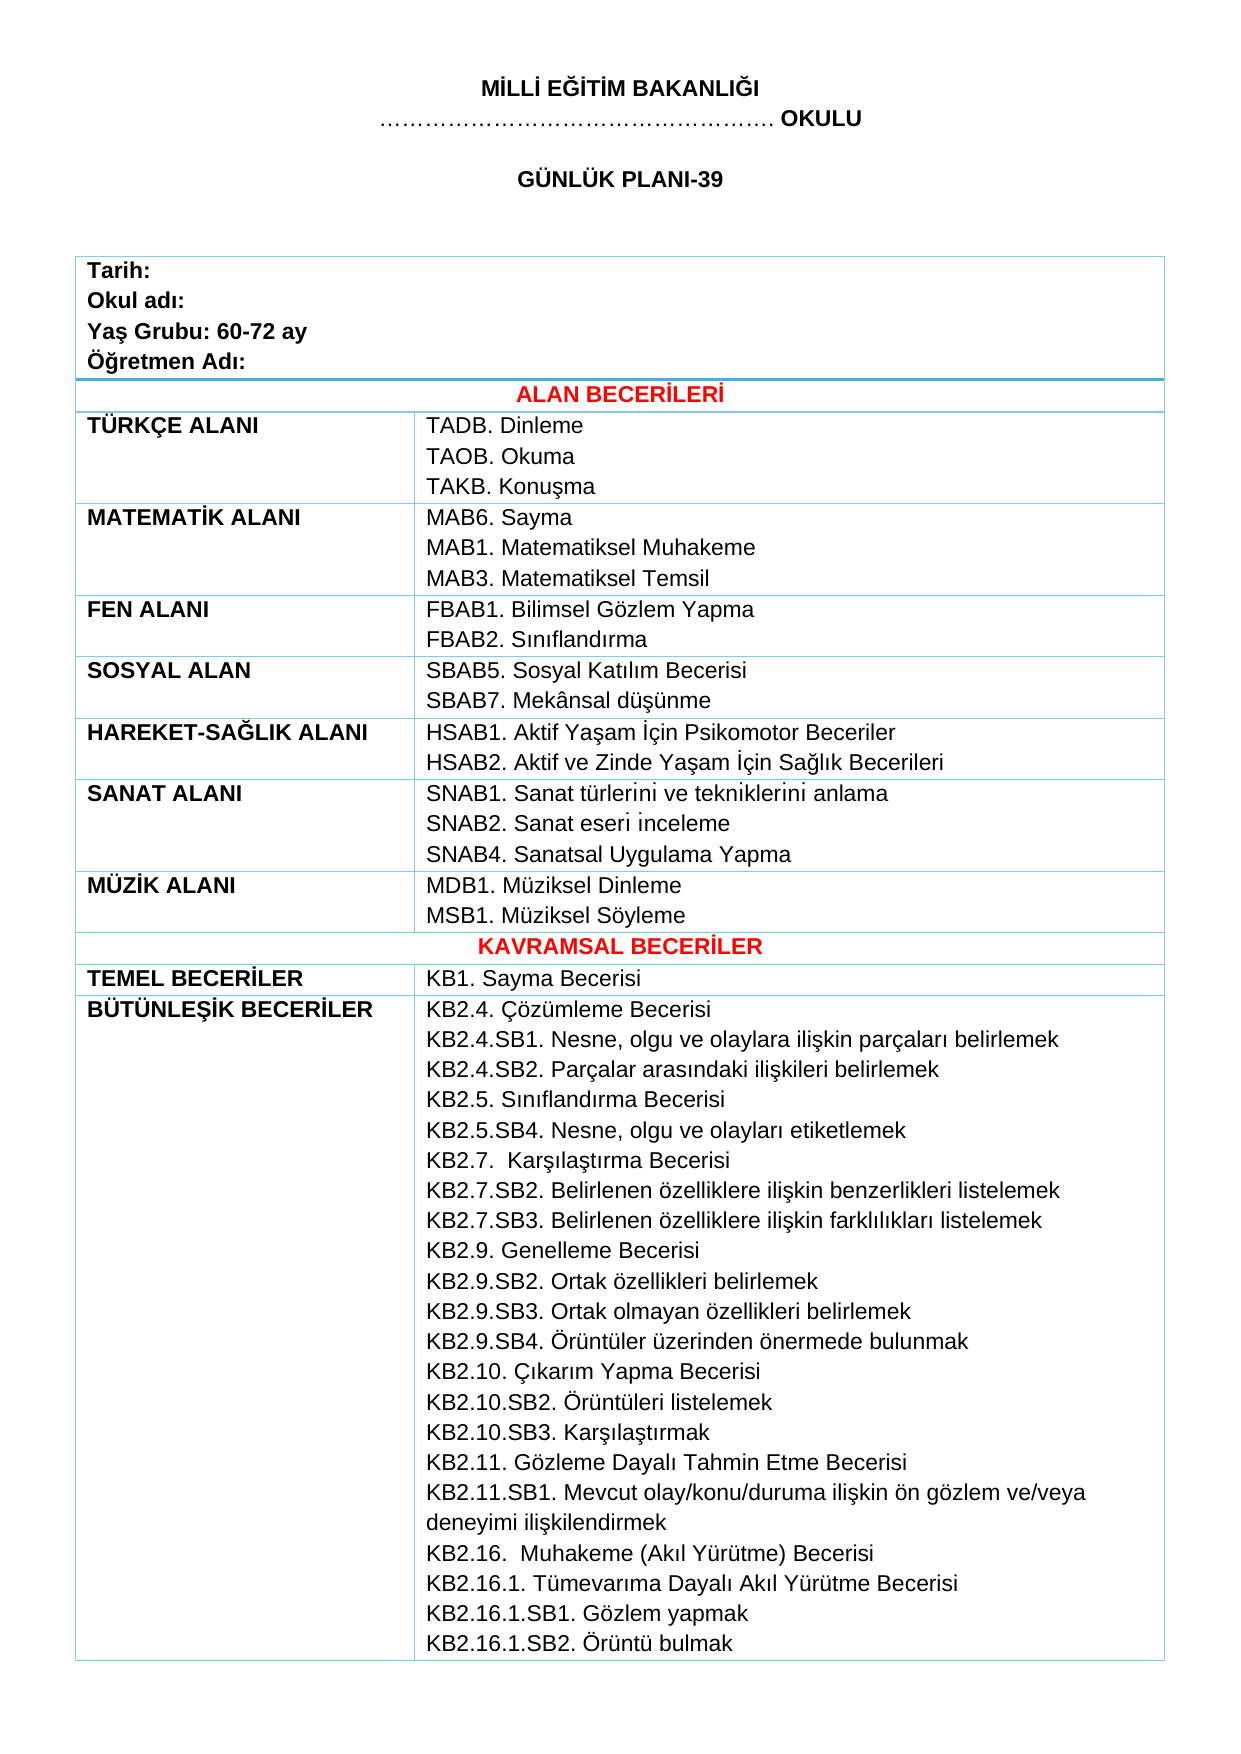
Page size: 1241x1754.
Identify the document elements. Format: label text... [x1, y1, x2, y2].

table_cell SBAB5. Sosyal Katılım Becerisi SBAB7. Mekânsal düşünme [415, 657, 1164, 718]
table_cell TÜRKÇE ALANI [76, 413, 414, 503]
table_cell KAVRAMSAL BECERİLER [76, 933, 1164, 963]
table_cell TADB. Dinleme TAOB. Okuma TAKB. Konuşma [415, 413, 1164, 503]
table_cell MÜZİK ALANI [76, 872, 414, 932]
table_cell HAREKET-SAĞLIK ALANI [76, 719, 414, 779]
table_cell KB2.4. Çözümleme Becerisi KB2.4.SB1. Nesne, olgu ve olaylara ilişkin parçaları belirlemek KB2.4.SB2. Parçalar arasındaki ilişkileri belirlemek KB2.5. Sınıflandırma Becerisi KB2.5.SB4. Nesne, olgu ve olayları etiketlemek KB2.7. Karşılaştırma Becerisi KB2.7.SB2. Belirlenen özelliklere ilişkin benzerlikleri listelemek KB2.7.SB3. Belirlenen özelliklere ilişkin farklılıkları listelemek KB2.9. Genelleme Becerisi KB2.9.SB2. Ortak özellikleri belirlemek KB2.9.SB3. Ortak olmayan özellikleri belirlemek KB2.9.SB4. Örüntüler üzerinden önermede bulunmak KB2.10. Çıkarım Yapma Becerisi KB2.10.SB2. Örüntüleri listelemek KB2.10.SB3. Karşılaştırmak KB2.11. Gözleme Dayalı Tahmin Etme Becerisi KB2.11.SB1. Mevcut olay/konu/duruma ilişkin ön gözlem ve/veya deneyimi ilişkilendirmek KB2.16. Muhakeme (Akıl Yürütme) Becerisi KB2.16.1. Tümevarıma Dayalı Akıl Yürütme Becerisi KB2.16.1.SB1. Gözlem yapmak KB2.16.1.SB2. Örüntü bulmak [415, 996, 1164, 1660]
table_cell BÜTÜNLEŞİK BECERİLER [76, 996, 414, 1660]
table_cell FBAB1. Bilimsel Gözlem Yapma FBAB2. Sınıflandırma [415, 596, 1164, 656]
table_cell FEN ALANI [76, 596, 414, 656]
table_cell SOSYAL ALAN [76, 657, 414, 718]
table_cell ALAN BECERİLERİ [76, 381, 1164, 411]
text GÜNLÜK PLANI-39 [75, 166, 1165, 192]
table_cell MAB6. Sayma MAB1. Matematiksel Muhakeme MAB3. Matematiksel Temsil [415, 504, 1164, 595]
table_cell SANAT ALANI [76, 780, 414, 871]
text ……………………………………………. OKULU [75, 105, 1165, 132]
table_cell MATEMATİK ALANI [76, 504, 414, 595]
table_cell HSAB1. Aktif Yaşam İçin Psikomotor Beceriler HSAB2. Aktif ve Zinde Yaşam İçin Sağlık Becerileri [415, 719, 1164, 779]
table_cell SNAB1. Sanat türlerı̇nı̇ ve teknı̇klerı̇nı̇ anlama SNAB2. Sanat eserı̇ ı̇nceleme SNAB4. Sanatsal Uygulama Yapma [415, 780, 1164, 871]
text MİLLİ EĞİTİM BAKANLIĞI [75, 75, 1165, 101]
table_cell MDB1. Müziksel Dinleme MSB1. Müziksel Söyleme [415, 872, 1164, 932]
table_cell TEMEL BECERİLER [76, 965, 414, 995]
table_header Tarih: Okul adı: Yaş Grubu: 60-72 ay Öğretmen Adı: [76, 257, 1164, 378]
table_cell KB1. Sayma Becerisi [415, 965, 1164, 995]
